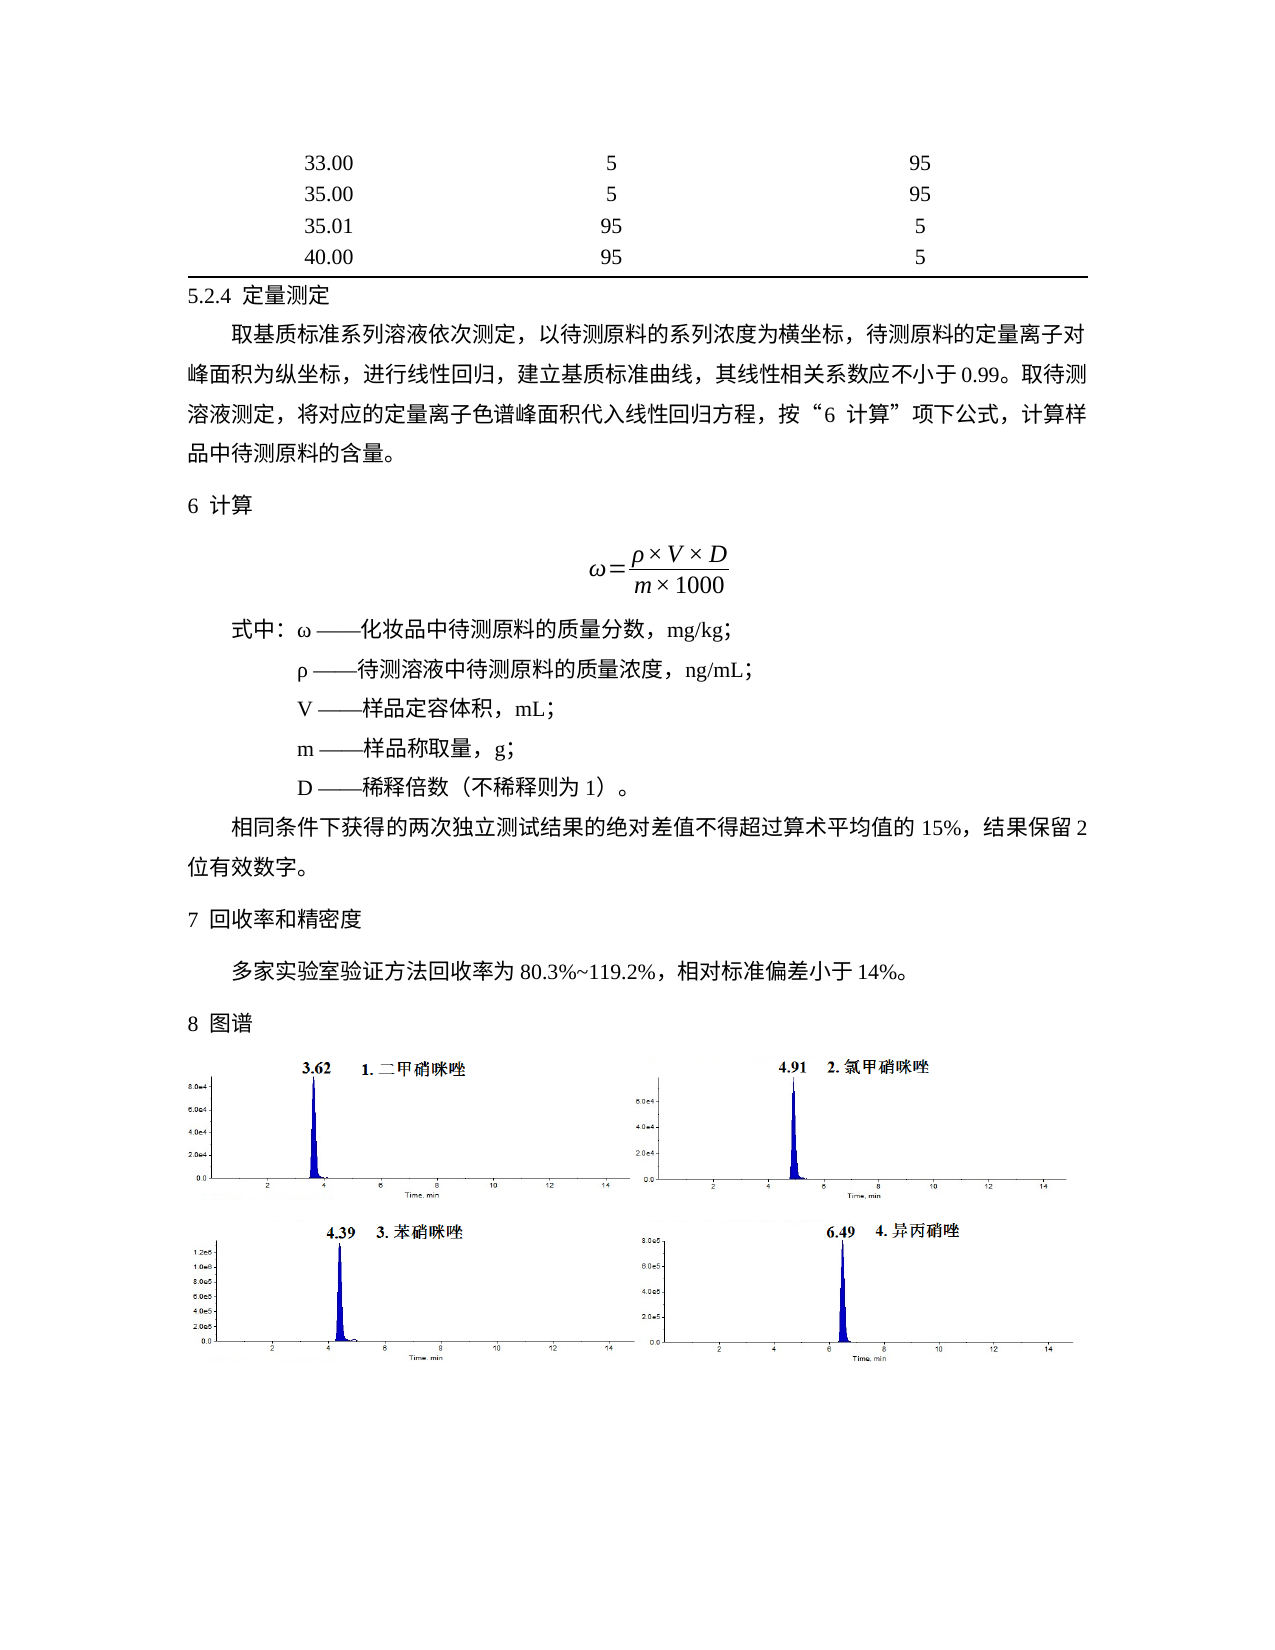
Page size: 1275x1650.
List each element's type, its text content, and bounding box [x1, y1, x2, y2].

table_cell 95 [753, 181, 1087, 213]
picture [192, 1220, 635, 1362]
table_cell 5 [470, 181, 753, 213]
text 相同条件下获得的两次独立测试结果的绝对差值不得超过算术平均值的15%，结果保留2位有效数字。 [187, 810, 1087, 881]
picture [635, 1057, 1067, 1200]
text V ——样品定容体积，mL； [253, 691, 1087, 723]
text 7 回收率和精密度 [187, 902, 1087, 933]
text 5.2.4 定量测定 [187, 278, 1087, 309]
table_cell 33.00 [188, 150, 470, 181]
text D ——稀释倍数（不稀释则为1）。 [253, 770, 1087, 802]
text 取基质标准系列溶液依次测定，以待测原料的系列浓度为横坐标，待测原料的定量离子对峰面积为纵坐标，进行线性回归，建立基质标准曲线，其线性相关系数应不小于0.99。取待测溶液测定，将对应的定量离子色谱峰面积代入线性回归方程，按“6 计算”项下公式，计算样品中待测原料的含量。 [187, 317, 1087, 468]
picture [640, 1220, 1074, 1362]
table_cell 40.00 [188, 244, 470, 276]
text 多家实验室验证方法回收率为80.3%~119.2%，相对标准偏差小于14%。 [187, 954, 1087, 985]
text 8 图谱 [187, 1006, 1087, 1037]
text 6 计算 [187, 488, 1087, 520]
text m ——样品称取量，g； [253, 731, 1087, 762]
table_cell 95 [753, 150, 1087, 181]
table_cell 35.01 [188, 213, 470, 244]
table_cell 35.00 [188, 181, 470, 213]
text 式中：ω ——化妆品中待测原料的质量分数，mg/kg； [187, 612, 1087, 644]
table_cell 5 [470, 150, 753, 181]
table_cell 95 [470, 213, 753, 244]
table_cell 5 [753, 213, 1087, 244]
text ρ ——待测溶液中待测原料的质量浓度，ng/mL； [253, 652, 1087, 683]
picture [187, 1057, 630, 1200]
table_cell 5 [753, 244, 1087, 276]
table_cell 95 [470, 244, 753, 276]
